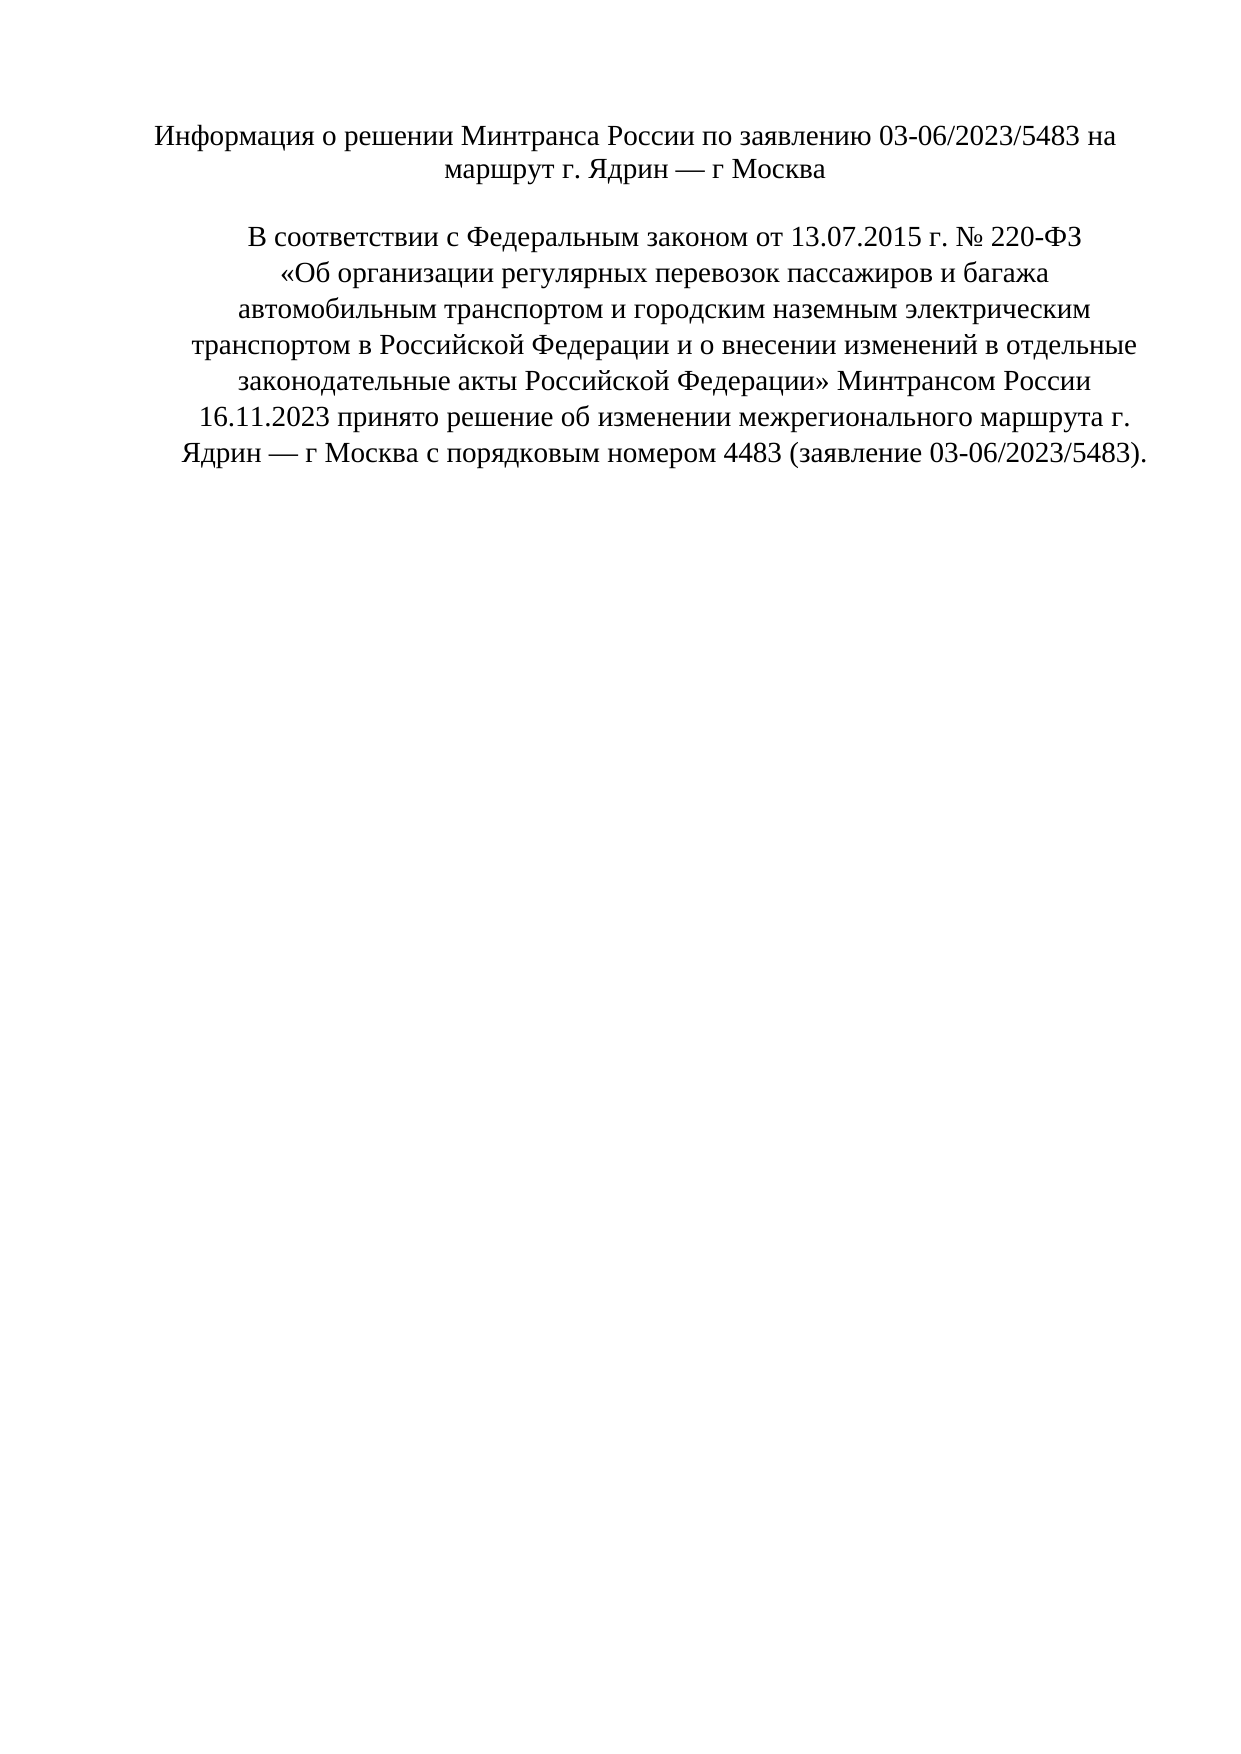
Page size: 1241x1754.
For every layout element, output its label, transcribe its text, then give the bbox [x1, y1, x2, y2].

text Информация о решении Минтранса России по заявлению 03-06/2023/5483 на маршрут г. Ядрин — г Москва [118, 118, 1152, 185]
text В соответствии с Федеральным законом от 13.07.2015 г. № 220-ФЗ «Об организации регулярных перевозок пассажиров и багажа автомобильным транспортом и городским наземным электрическим транспортом в Российской Федерации и о внесении изменений в отдельные законодательные акты Российской Федерации» Минтрансом России 16.11.2023 принято решение об изменении межрегионального маршрута г. Ядрин — г Москва с порядковым номером 4483 (заявление 03-06/2023/5483). [177, 219, 1152, 469]
